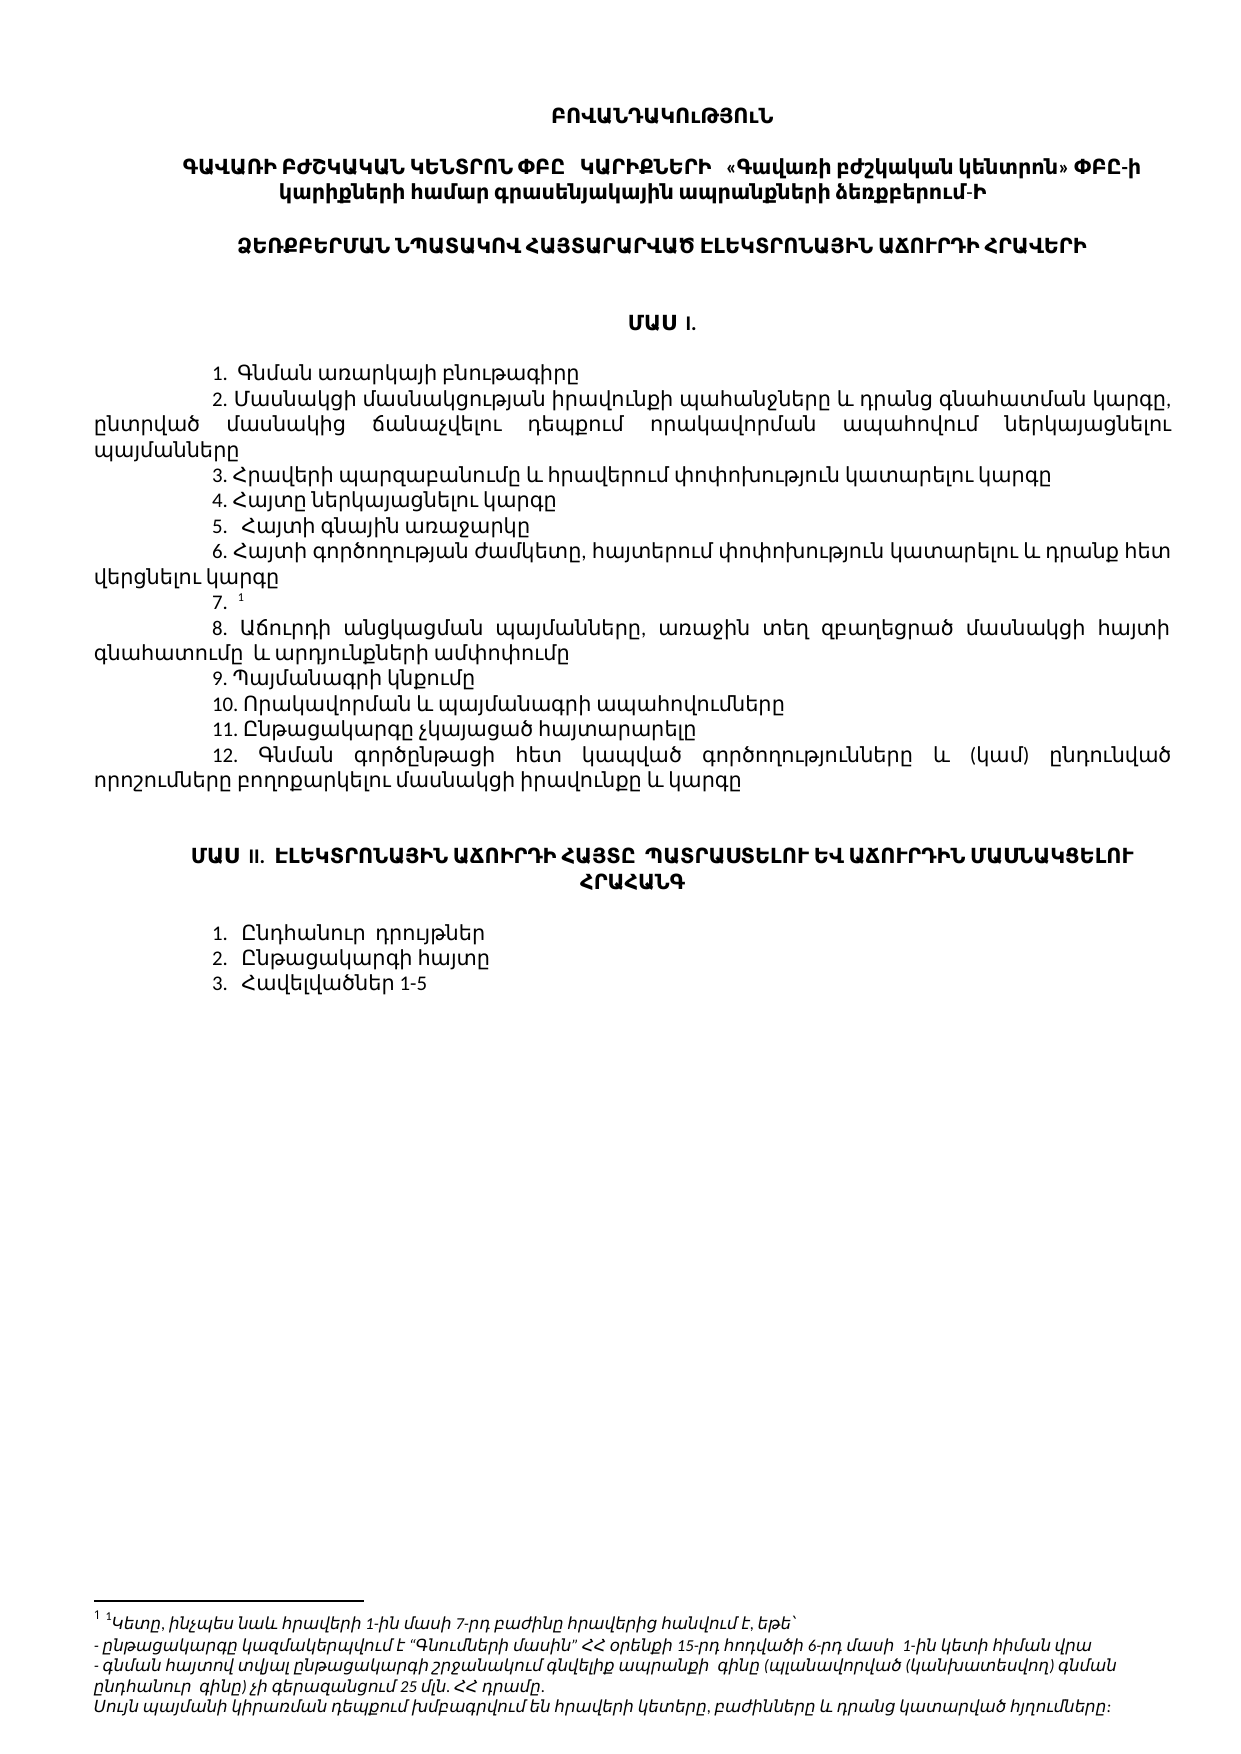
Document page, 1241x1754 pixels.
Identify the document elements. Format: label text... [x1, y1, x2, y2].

text 12. Գնման գործընթացի հետ կապված գործողությունները և (կամ) ընդունված որոշումները բողոքարկելու մասնակցի իրավունքը և կարգը [94, 742, 1171, 793]
text 1. Գնման առարկայի բնութագիրը [94, 361, 1171, 386]
text ՁԵՌՔԲԵՐՄԱՆ ՆՊԱՏԱԿՈՎ ՀԱՅՏԱՐԱՐՎԱԾ ԷԼԵԿՏՐՈՆԱՅԻՆ ԱՃՈՒՐԴԻ ՀՐԱՎԵՐԻ [94, 233, 1171, 259]
text 8. Աճուրդի անցկացման պայմանները, առաջին տեղ զբաղեցրած մասնակցի հայտի գնահատումը և արդյունքների ամփոփումը [94, 615, 1171, 666]
text 5. Հայտի գնային առաջարկը [94, 513, 1171, 538]
text 2. Մասնակցի մասնակցության իրավունքի պահանջները և դրանց գնահատման կարգը, ընտրված մասնակից ճանաչվելու դեպքում որակավորման ապահովում ներկայացնելու պայմանները [94, 386, 1171, 462]
text 1. Ընդհանուր դրույթներ [94, 920, 1171, 945]
text 10. Որակավորման և պայմանագրի ապահովումները [94, 691, 1171, 716]
text 4. Հայտը ներկայացնելու կարգը [94, 488, 1171, 513]
text 2. Ընթացակարգի հայտը [94, 945, 1171, 971]
text ՄԱՍ II. ԷԼԵԿՏՐՈՆԱՅԻՆ ԱՃՈԻՐԴԻ ՀԱՅՏԸ ՊԱՏՐԱՍՏԵԼՈՒ ԵՎ ԱՃՈՒՐԴԻՆ ՄԱՍՆԱԿՑԵԼՈՒ ՀՐԱՀԱՆԳ [94, 843, 1171, 894]
text ՄԱՍ I. [94, 310, 1171, 335]
text 7. 1 [94, 589, 1171, 615]
text 3. Հրավերի պարզաբանումը և հրավերում փոփոխություն կատարելու կարգը [94, 462, 1171, 488]
text ԲՈՎԱՆԴԱԿՈւԹՅՈւՆ [94, 103, 1171, 128]
text 11. Ընթացակարգը չկայացած հայտարարելը [94, 716, 1171, 742]
text 3. Հավելվածներ 1-5 [94, 971, 1171, 996]
text ԳԱՎԱՌԻ ԲԺՇԿԱԿԱՆ ԿԵՆՏՐՈՆ ՓԲԸ ԿԱՐԻՔՆԵՐԻ «Գավառի բժշկական կենտրոն» ՓԲԸ-ի կարիքների համար գրասենյակային ապրանքների ձեռքբերում-Ի [94, 154, 1171, 205]
text 9. Պայմանագրի կնքումը [94, 666, 1171, 691]
text 6. Հայտի գործողության ժամկետը, հայտերում փոփոխություն կատարելու և դրանք հետ վերցնելու կարգը [94, 538, 1171, 589]
